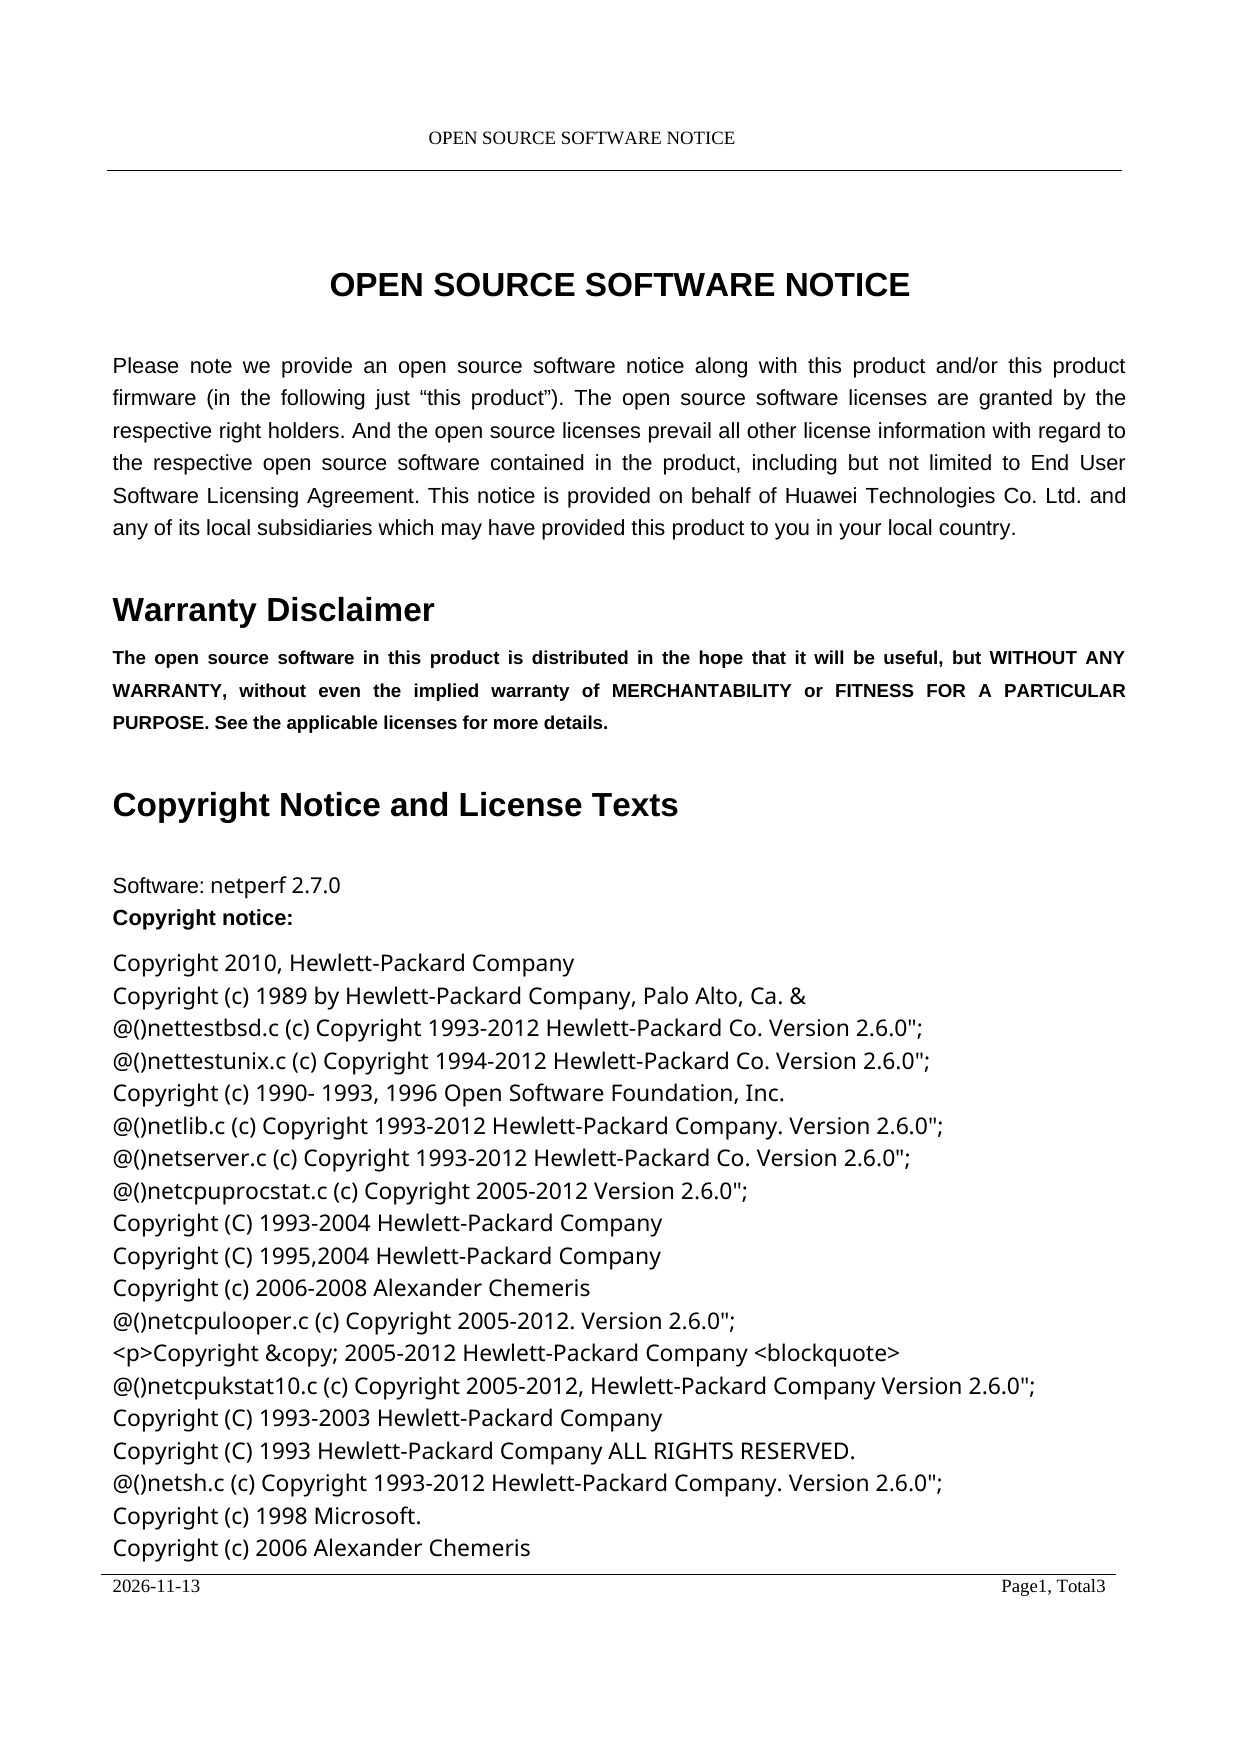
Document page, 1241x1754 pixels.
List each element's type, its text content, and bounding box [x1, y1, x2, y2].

text Software: netperf 2.7.0 [112, 869, 1128, 901]
text The open source software in this product is distributed in the hope that it will be useful, but WITHOUT ANY WARRANTY, without even the implied warranty of MERCHANTABILITY or FITNESS FOR A PARTICULAR PURPOSE. See the applicable licenses for more details. [112, 641, 1128, 739]
text Copyright 2010, Hewlett-Packard Company [112, 947, 1128, 979]
text Please note we provide an open source software notice along with this product and/or this product firmware (in the following just “this product”). The open source software licenses are granted by the respective right holders. And the open source licenses prevail all other license information with regard to the respective open source software contained in the product, including but not limited to End User Software Licensing Agreement. This notice is provided on behalf of Huawei Technologies Co. Ltd. and any of its local subsidiaries which may have provided this product to you in your local country. [112, 349, 1128, 544]
text Copyright notice: [112, 901, 1128, 934]
text @()netcpukstat10.c (c) Copyright 2005-2012, Hewlett-Packard Company Version 2.6.0"; [112, 1369, 1128, 1402]
text @()nettestunix.c (c) Copyright 1994-2012 Hewlett-Packard Co. Version 2.6.0"; [112, 1044, 1128, 1077]
text Copyright Notice and License Texts [112, 771, 1128, 836]
text Copyright (C) 1993-2004 Hewlett-Packard Company [112, 1207, 1128, 1239]
text Copyright (c) 2006 Alexander Chemeris [112, 1532, 1128, 1564]
text @()netserver.c (c) Copyright 1993-2012 Hewlett-Packard Co. Version 2.6.0"; [112, 1142, 1128, 1174]
text Copyright (c) 1989 by Hewlett-Packard Company, Palo Alto, Ca. & [112, 979, 1128, 1012]
text Copyright (c) 1990- 1993, 1996 Open Software Foundation, Inc. [112, 1077, 1128, 1109]
text Copyright (c) 2006-2008 Alexander Chemeris [112, 1272, 1128, 1304]
text <p>Copyright &copy; 2005-2012 Hewlett-Packard Company <blockquote> [112, 1337, 1128, 1369]
text OPEN SOURCE SOFTWARE NOTICE [112, 251, 1128, 316]
text Copyright (C) 1993-2003 Hewlett-Packard Company [112, 1402, 1128, 1434]
text @()netsh.c (c) Copyright 1993-2012 Hewlett-Packard Company. Version 2.6.0"; [112, 1467, 1128, 1499]
text @()netcpuprocstat.c (c) Copyright 2005-2012 Version 2.6.0"; [112, 1174, 1128, 1207]
text @()netcpulooper.c (c) Copyright 2005-2012. Version 2.6.0"; [112, 1304, 1128, 1337]
text @()netlib.c (c) Copyright 1993-2012 Hewlett-Packard Company. Version 2.6.0"; [112, 1109, 1128, 1142]
text @()nettestbsd.c (c) Copyright 1993-2012 Hewlett-Packard Co. Version 2.6.0"; [112, 1012, 1128, 1044]
text Copyright (C) 1995,2004 Hewlett-Packard Company [112, 1239, 1128, 1272]
text Warranty Disclaimer [112, 576, 1128, 641]
text Copyright (c) 1998 Microsoft. [112, 1499, 1128, 1532]
text Copyright (C) 1993 Hewlett-Packard Company ALL RIGHTS RESERVED. [112, 1434, 1128, 1467]
